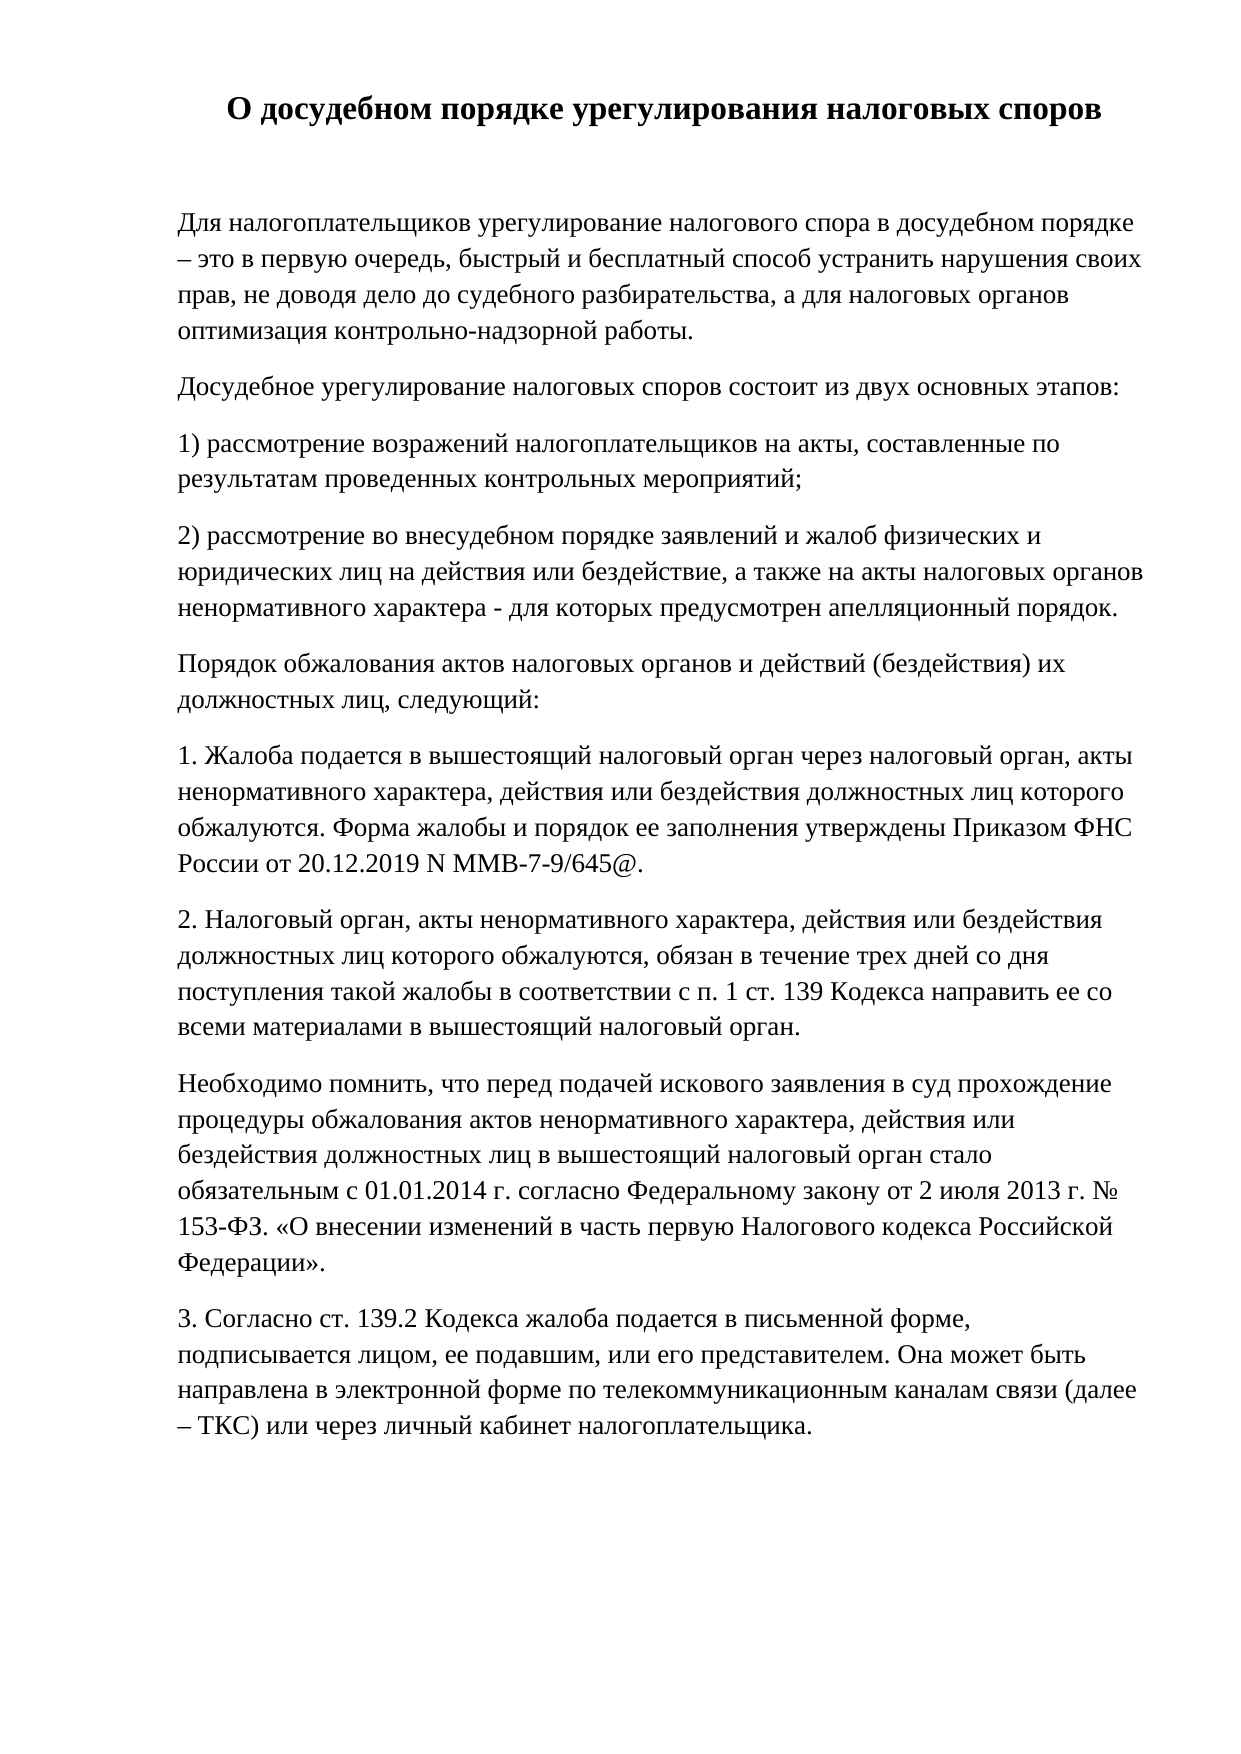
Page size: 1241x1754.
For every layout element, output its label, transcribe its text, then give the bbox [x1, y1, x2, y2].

text 2) рассмотрение во внесудебном порядке заявлений и жалоб физических и юридических лиц на действия или бездействие, а также на акты налоговых органов ненормативного характера - для которых предусмотрен апелляционный порядок. [177, 519, 1152, 622]
text Для налогоплательщиков урегулирование налогового спора в досудебном порядке – это в первую очередь, быстрый и бесплатный способ устранить нарушения своих прав, не доводя дело до судебного разбирательства, а для налоговых органов оптимизация контрольно-надзорной работы. [177, 207, 1152, 345]
text 3. Согласно ст. 139.2 Кодекса жалоба подается в письменной форме, подписывается лицом, ее подавшим, или его представителем. Она может быть направлена в электронной форме по телекоммуникационным каналам связи (далее – ТКС) или через личный кабинет налогоплательщика. [177, 1302, 1152, 1441]
text Порядок обжалования актов налоговых органов и действий (бездействия) их должностных лиц, следующий: [177, 647, 1152, 714]
text 2. Налоговый орган, акты ненормативного характера, действия или бездействия должностных лиц которого обжалуются, обязан в течение трех дней со дня поступления такой жалобы в соответствии с п. 1 ст. 139 Кодекса направить ее со всеми материалами в вышестоящий налоговый орган. [177, 903, 1152, 1042]
text 1. Жалоба подается в вышестоящий налоговый орган через налоговый орган, акты ненормативного характера, действия или бездействия должностных лиц которого обжалуются. Форма жалобы и порядок ее заполнения утверждены Приказом ФНС России от 20.12.2019 N ММВ-7-9/645@. [177, 739, 1152, 878]
text Необходимо помнить, что перед подачей искового заявления в суд прохождение процедуры обжалования актов ненормативного характера, действия или бездействия должностных лиц в вышестоящий налоговый орган стало обязательным с 01.01.2014 г. согласно Федеральному закону от 2 июля 2013 г. № 153-ФЗ. «О внесении изменений в часть первую Налогового кодекса Российской Федерации». [177, 1067, 1152, 1277]
text Досудебное урегулирование налоговых споров состоит из двух основных этапов: [177, 370, 1152, 401]
text О досудебном порядке урегулирования налоговых споров [177, 89, 1152, 127]
text 1) рассмотрение возражений налогоплательщиков на акты, составленные по результатам проведенных контрольных мероприятий; [177, 427, 1152, 494]
